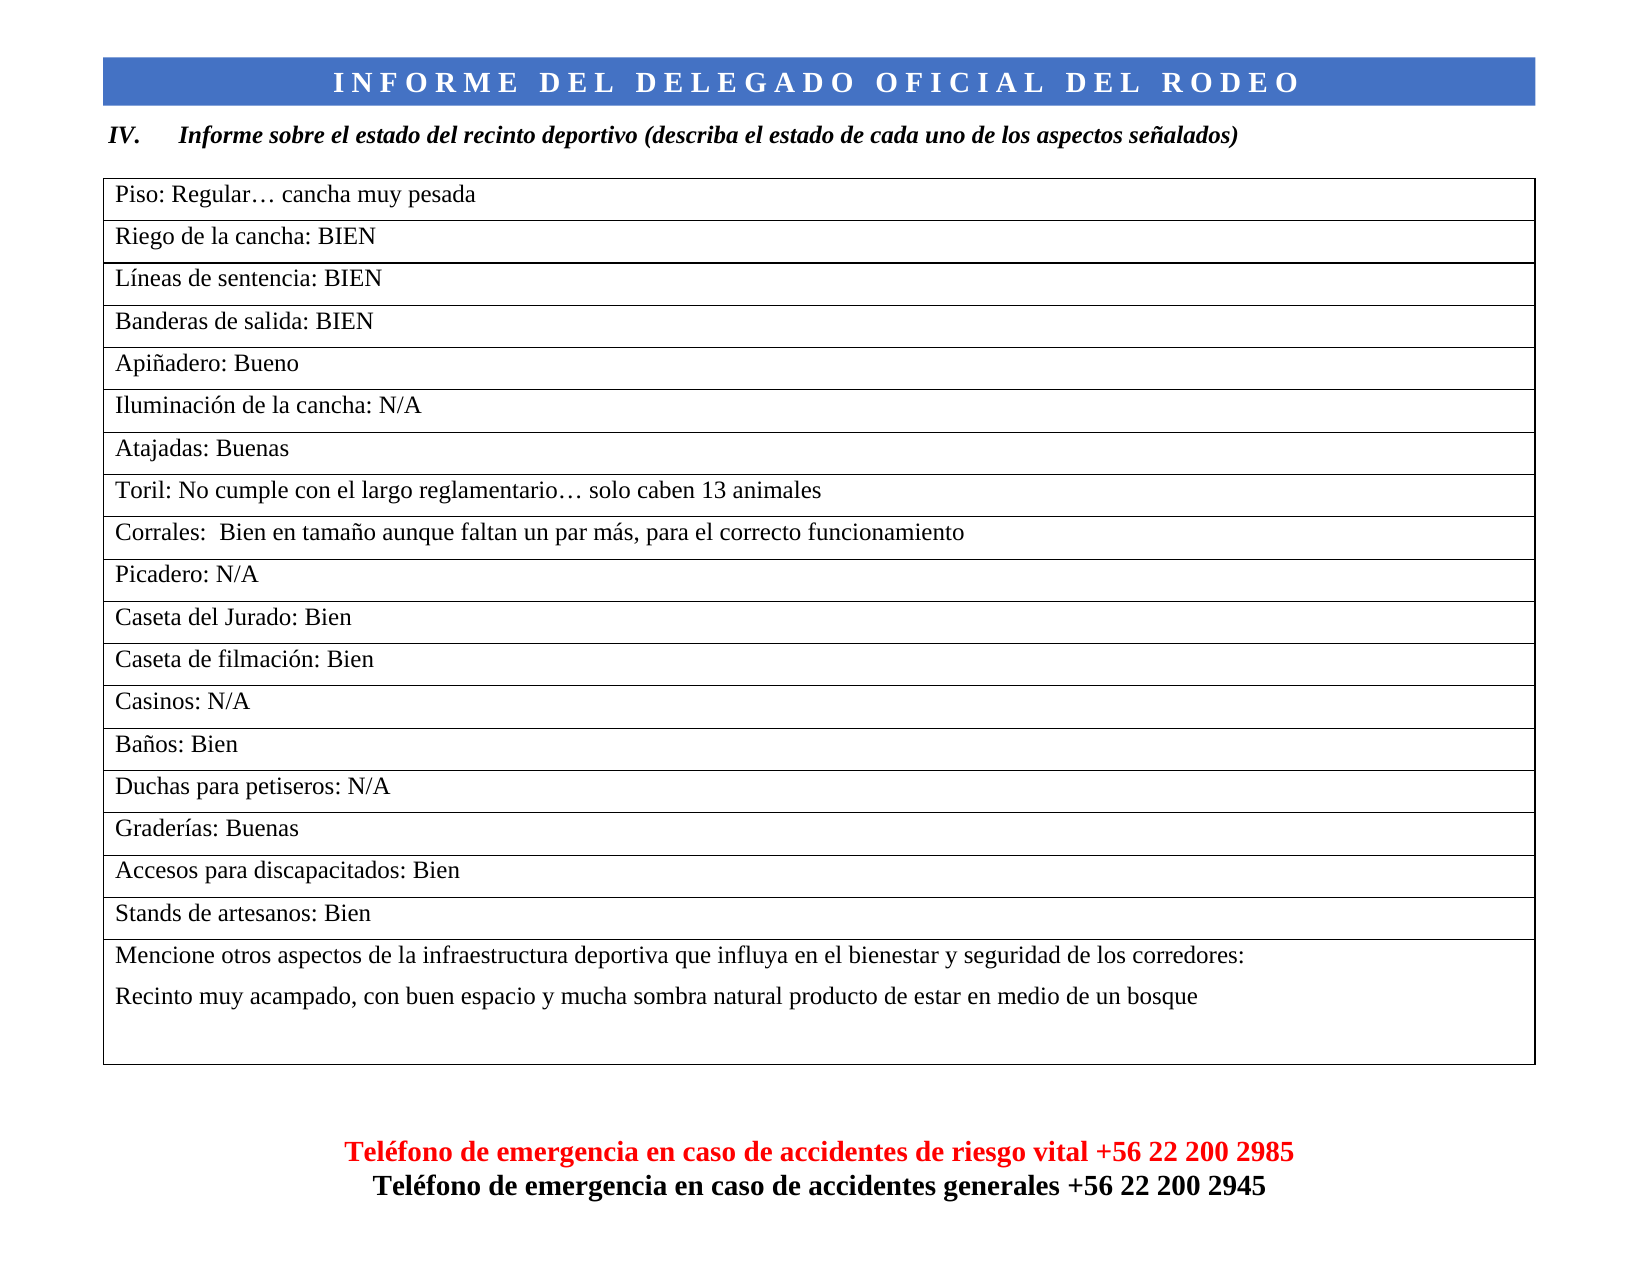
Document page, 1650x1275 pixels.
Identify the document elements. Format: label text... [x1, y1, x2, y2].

table_cell Duchas para petiseros: N/A [104, 771, 1534, 812]
table_cell Atajadas: Buenas [104, 433, 1534, 474]
table_cell Banderas de salida: BIEN [104, 306, 1534, 347]
table_cell Casinos: N/A [104, 686, 1534, 728]
list Informe sobre el estado del recinto deportivo (describa el estado de cada uno de los aspectos señalados) [141, 120, 1329, 149]
table_cell Líneas de sentencia: BIEN [104, 264, 1534, 305]
table_cell Graderías: Buenas [104, 813, 1534, 854]
table_cell Accesos para discapacitados: Bien [104, 856, 1534, 897]
table_cell Toril: No cumple con el largo reglamentario… solo caben 13 animales [104, 475, 1534, 516]
table_cell Corrales: Bien en tamaño aunque faltan un par más, para el correcto funcionamiento [104, 517, 1534, 558]
table_cell Riego de la cancha: BIEN [104, 221, 1534, 262]
table_cell Baños: Bien [104, 729, 1534, 770]
table_cell Stands de artesanos: Bien [104, 898, 1534, 939]
table_cell Picadero: N/A [104, 560, 1534, 601]
table_cell Apiñadero: Bueno [104, 348, 1534, 389]
table_cell Caseta del Jurado: Bien [104, 602, 1534, 643]
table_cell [104, 940, 1534, 1064]
table_cell Iluminación de la cancha: N/A [104, 390, 1534, 432]
table_header Piso: Regular… cancha muy pesada [104, 179, 1534, 220]
table_cell Caseta de filmación: Bien [104, 644, 1534, 685]
